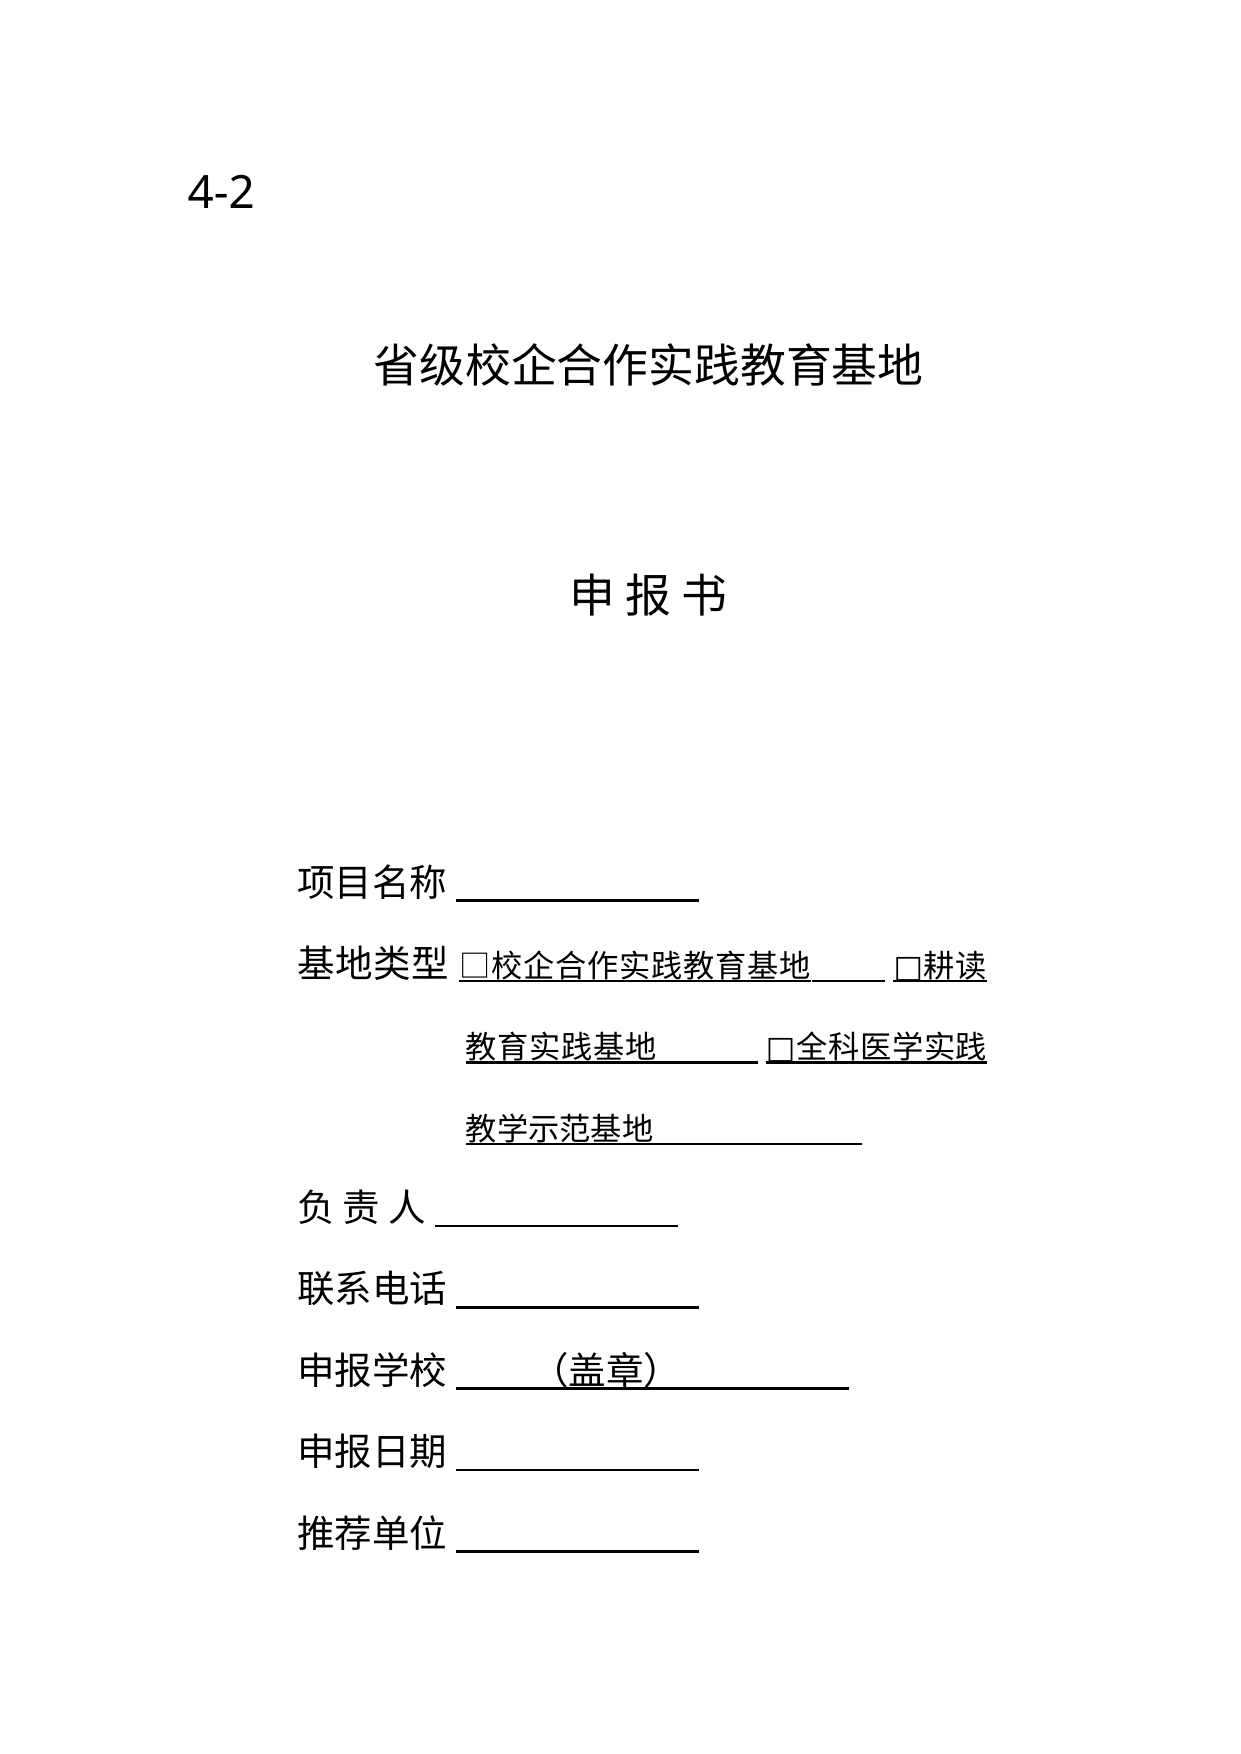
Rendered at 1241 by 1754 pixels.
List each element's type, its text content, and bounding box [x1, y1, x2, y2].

text 4-2 [187, 162, 1053, 220]
text 基地类型 □校企合作实践教育基地 1□耕读教育实践基地 1□全科医学实践教学示范基地 [297, 934, 987, 1151]
text 联系电话 [297, 1259, 987, 1314]
text 项目名称 [297, 853, 987, 907]
text 申报学校 （盖章） [297, 1341, 987, 1395]
text 负 责 人 [297, 1178, 987, 1232]
text 申报日期 [297, 1422, 987, 1476]
text 申 报 书 [187, 544, 1053, 642]
text 省级校企合作实践教育基地 [187, 314, 1053, 411]
text 推荐单位 [297, 1503, 987, 1558]
